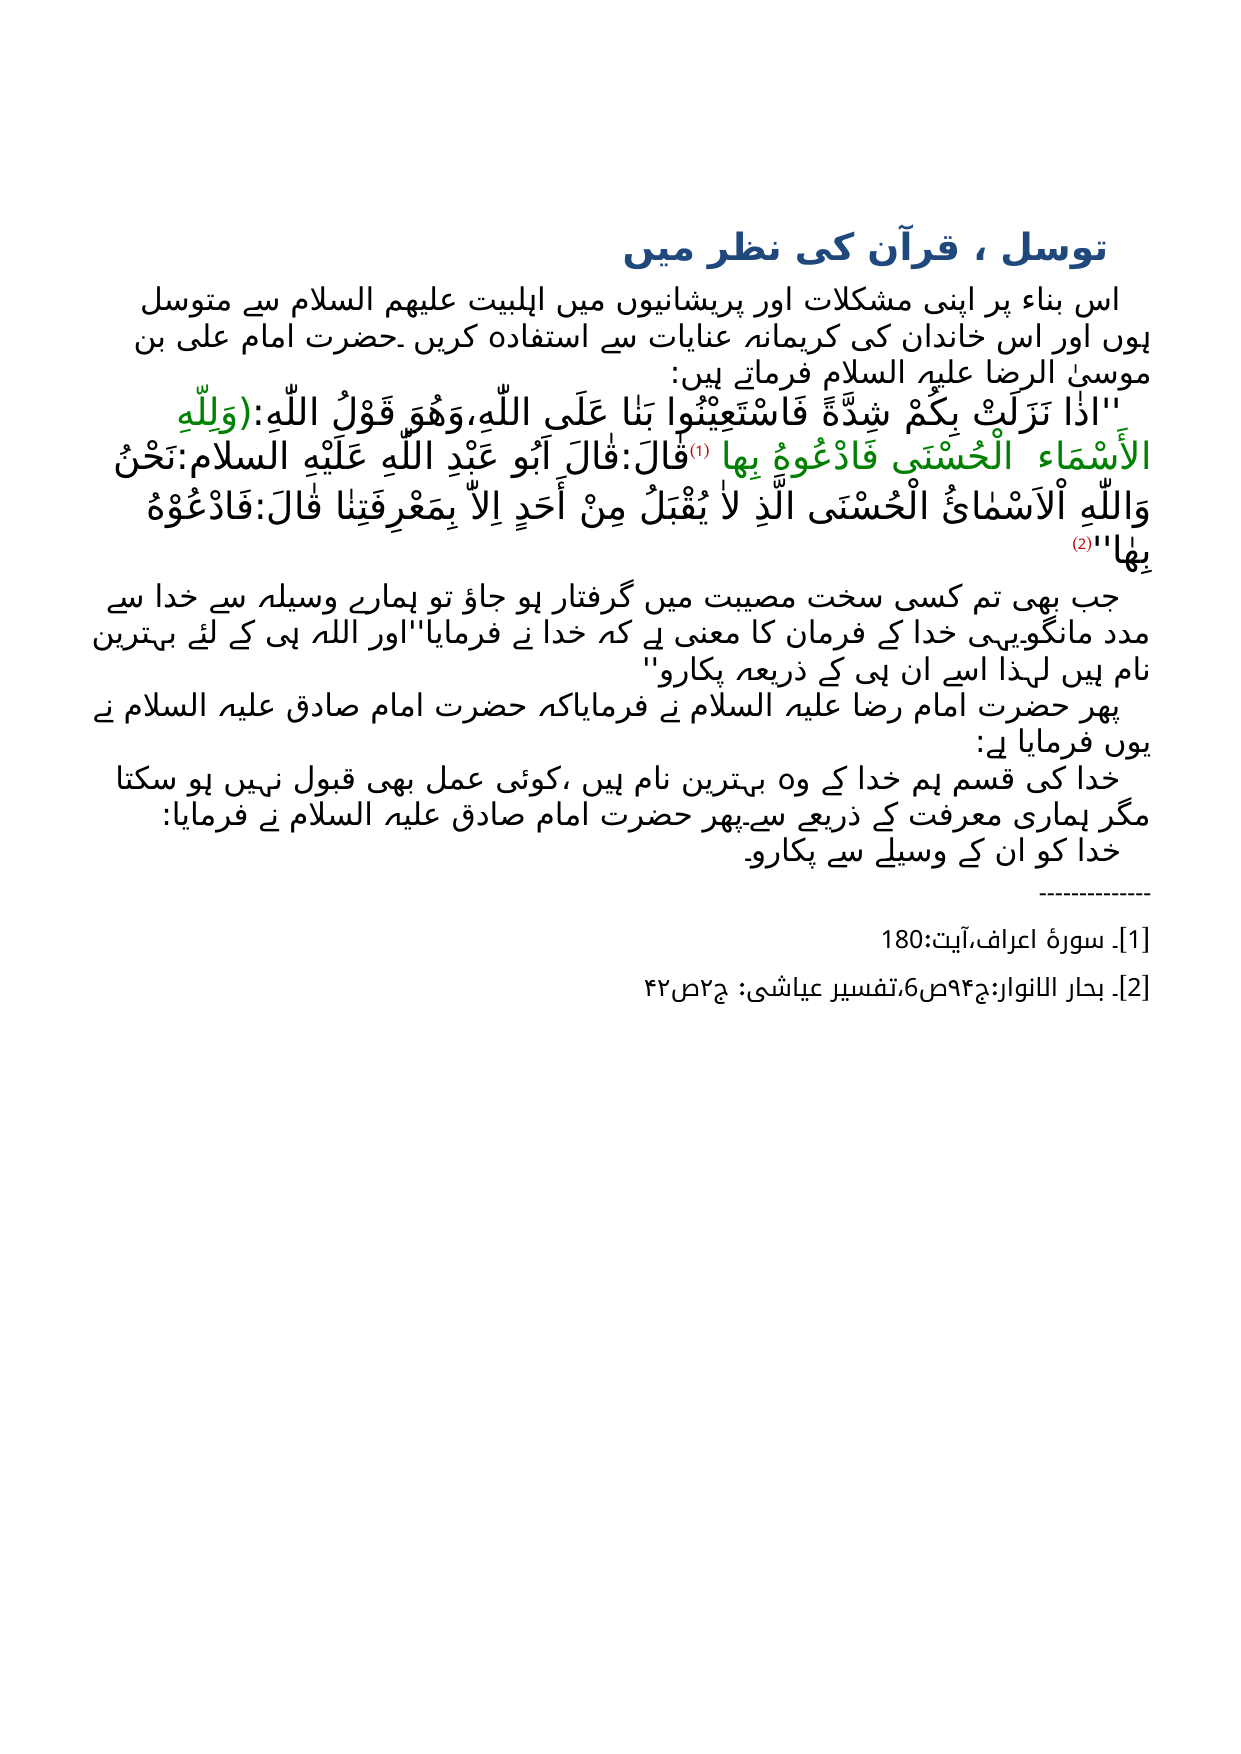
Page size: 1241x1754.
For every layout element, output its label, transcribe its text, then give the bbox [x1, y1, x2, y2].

text جب بھی تم کسی سخت مصیبت میں گرفتار ہو جاؤ تو ہمارے وسیلہ سے خدا سے مدد مانگو۔یہی خدا کے فرمان کا معنی ہے کہ خدا نے فرمایا''اور اللہ ہی کے لئے بہترین نام ہیں لہذا اسے ان ہی کے ذریعہ پکارو'' [89, 578, 1152, 687]
text خدا کو ان کے وسیلے سے پکارو۔ [89, 833, 1152, 869]
text خدا کی قسم ہم خدا کے وہ بہترین نام ہیں ،کوئی عمل بھی قبول نہیں ہو سکتا مگر ہماری معرفت کے ذریعے سے۔پھر حضرت امام صادق علیہ السلام نے فرمایا: [89, 760, 1152, 833]
text -------------- [89, 869, 1152, 917]
text [1]۔ سورۂ اعراف،آیت:180 [89, 917, 1152, 964]
text پھر حضرت امام رضا علیہ السلام نے فرمایاکہ حضرت امام صادق علیہ السلام نے یوں فرمایا ہے: [89, 687, 1152, 760]
text اس بناء پر اپنی مشکلات اور پریشانیوں میں اہلبیت علیھم السلام سے متوسل ہوں اور اس خاندان کی کریمانہ عنایات سے استفادہ کریں ۔حضرت امام علی بن موسیٰ الرضا علیہ السلام فرماتے ہیں: [89, 282, 1152, 391]
subtitle توسل ، قرآن کی نظر میں [89, 226, 1152, 269]
text [2]۔ بحار الانوار:ج۹۴ص6،تفسیر عیاشی: ج۲ص۴۲ [89, 964, 1152, 1011]
text ''اذٰا نَزَلَتْ بِکُمْ شِدَّةً فَاسْتَعِیْنُوا بَنٰا عَلَی اللّٰهِ،وَهُوَ قَوْلُ اللّٰهِ:(وَلِلّهِ الأَسْمَاء الْحُسْنَی فَادْعُوهُ بِها (1)قٰالَ:قٰالَ اَبُو عَبْدِ اللّٰهِ عَلَیْهِ السلام:نَحْنُ وَاللّٰهِ اْلاَسْمٰائُ الْحُسْنَی الَّذِ لاٰ یُقْبَلُ مِنْ أَحَدٍ اِلاّٰ بِمَعْرِفَتِنٰا قٰالَ:فَادْعُوْهُ بِهٰا''(2) [89, 391, 1152, 578]
